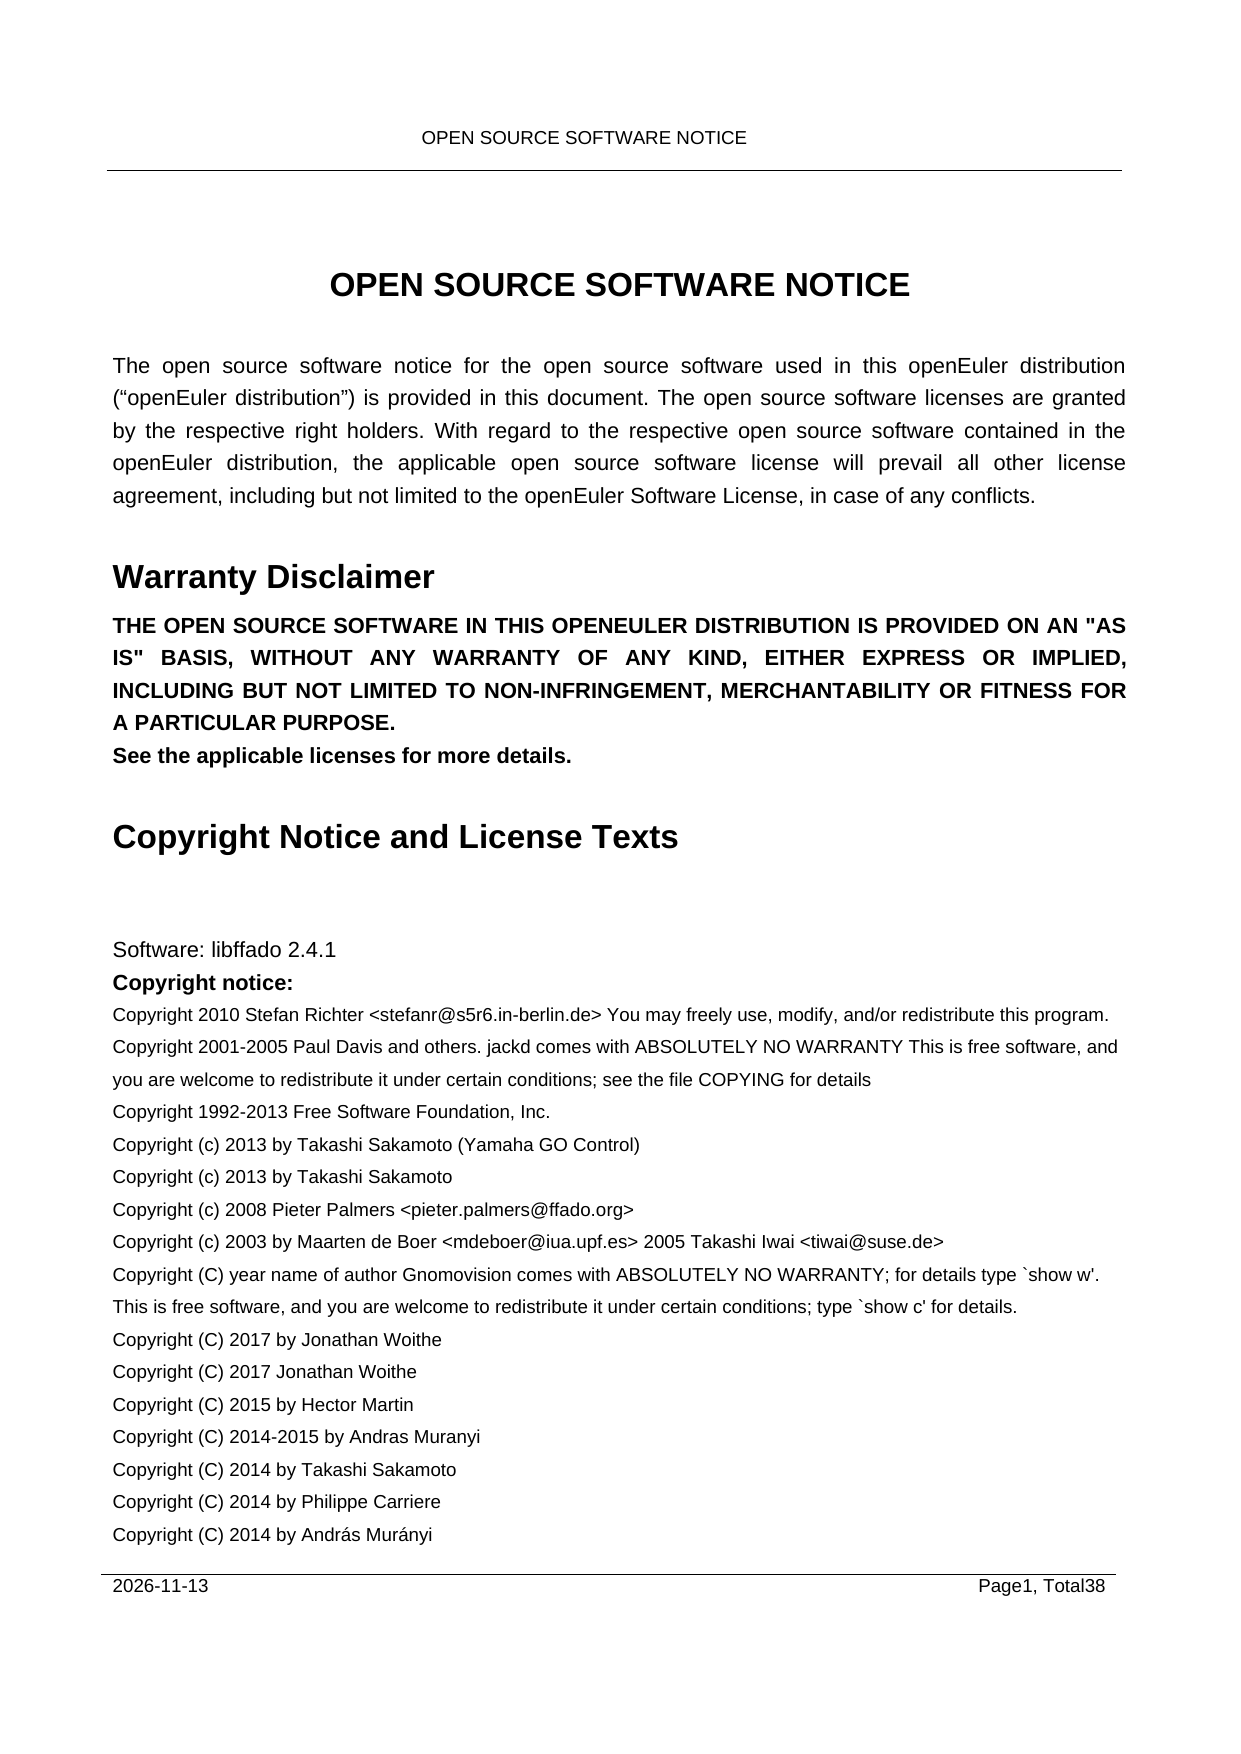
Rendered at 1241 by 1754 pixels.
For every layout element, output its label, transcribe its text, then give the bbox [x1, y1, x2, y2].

text Copyright (c) 2013 by Takashi Sakamoto [112, 1161, 1128, 1193]
text Copyright 2010 Stefan Richter <stefanr@s5r6.in-berlin.de> You may freely use, modify, and/or redistribute this program. [112, 998, 1128, 1031]
text Copyright (C) 2014 by Philippe Carriere [112, 1486, 1128, 1518]
text Copyright (c) 2003 by Maarten de Boer <mdeboer@iua.upf.es> 2005 Takashi Iwai <tiwai@suse.de> [112, 1226, 1128, 1258]
text The open source software notice for the open source software used in this openEuler distribution (“openEuler distribution”) is provided in this document. The open source software licenses are granted by the respective right holders. With regard to the respective open source software contained in the openEuler distribution, the applicable open source software license will prevail all other license agreement, including but not limited to the openEuler Software License, in case of any conflicts. [112, 349, 1128, 511]
text Copyright (C) 2014 by András Murányi [112, 1518, 1128, 1551]
text Copyright (C) 2014 by Takashi Sakamoto [112, 1453, 1128, 1486]
text Software: libffado 2.4.1 [112, 933, 1128, 966]
text Copyright (C) 2017 Jonathan Woithe [112, 1356, 1128, 1388]
text Copyright (C) 2015 by Hector Martin [112, 1388, 1128, 1421]
text Copyright 1992-2013 Free Software Foundation, Inc. [112, 1096, 1128, 1128]
text THE OPEN SOURCE SOFTWARE IN THIS OPENEULER DISTRIBUTION IS PROVIDED ON AN "AS IS" BASIS, WITHOUT ANY WARRANTY OF ANY KIND, EITHER EXPRESS OR IMPLIED, INCLUDING BUT NOT LIMITED TO NON-INFRINGEMENT, MERCHANTABILITY OR FITNESS FOR A PARTICULAR PURPOSE. See the applicable licenses for more details. [112, 609, 1128, 771]
text OPEN SOURCE SOFTWARE NOTICE [112, 251, 1128, 316]
text Copyright (C) 2014-2015 by Andras Muranyi [112, 1421, 1128, 1453]
text Copyright Notice and License Texts [112, 804, 1128, 869]
text Warranty Disclaimer [112, 544, 1128, 609]
text Copyright (C) year name of author Gnomovision comes with ABSOLUTELY NO WARRANTY; for details type `show w'. This is free software, and you are welcome to redistribute it under certain conditions; type `show c' for details. [112, 1258, 1128, 1323]
text Copyright (c) 2008 Pieter Palmers <pieter.palmers@ffado.org> [112, 1193, 1128, 1226]
text Copyright (C) 2017 by Jonathan Woithe [112, 1323, 1128, 1356]
text Copyright (c) 2013 by Takashi Sakamoto (Yamaha GO Control) [112, 1128, 1128, 1161]
text Copyright 2001-2005 Paul Davis and others. jackd comes with ABSOLUTELY NO WARRANTY This is free software, and you are welcome to redistribute it under certain conditions; see the file COPYING for details [112, 1031, 1128, 1096]
text Copyright notice: [112, 966, 1128, 998]
